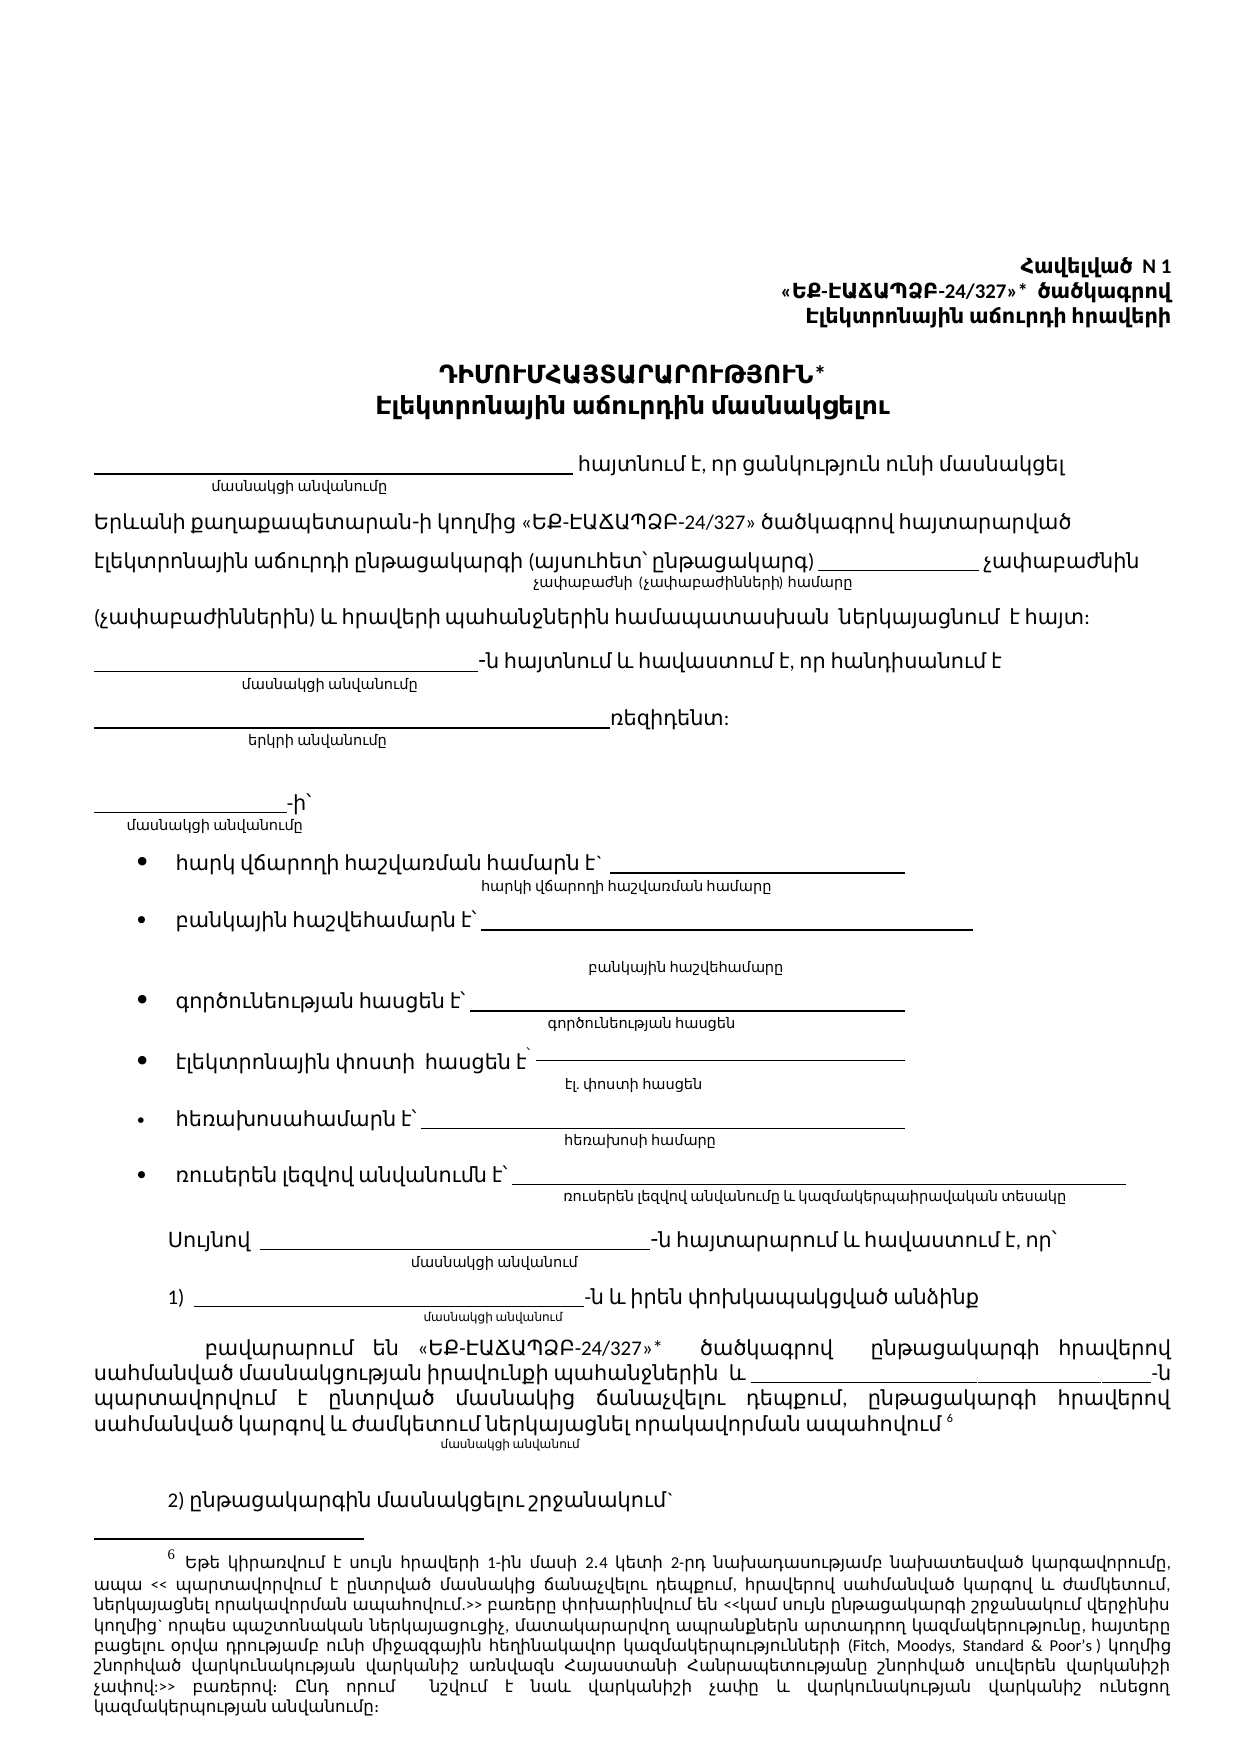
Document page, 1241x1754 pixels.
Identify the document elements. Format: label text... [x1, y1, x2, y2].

text մասնակցի անվանում [94, 1253, 1171, 1284]
text 2) ընթացակարգին մասնակցելու շրջանակում` [94, 1487, 1171, 1513]
text (չափաբաժիններին) և հրավերի պահանջներին համապատասխան ներկայացնում է հայտ: [94, 604, 1171, 629]
text ռեզիդենտ: [94, 706, 1171, 731]
list բանկային հաշվեհամարն է՝ [138, 907, 1171, 958]
text Երևանի քաղաքապետարան-ի կողմից «ԵՔ-ԷԱՃԱՊՁԲ-24/327» ծածկագրով հայտարարված [94, 507, 1171, 535]
text -ն հայտնում և հավաստում է, որ հանդիսանում է [94, 644, 1171, 675]
text մասնակցի անվանում [94, 1309, 1171, 1335]
text հայտնում է, որ ցանկություն ունի մասնակցել [94, 451, 1171, 477]
text ռուսերեն լեզվով անվանումը և կազմակերպաիրավական տեսակը [94, 1187, 1171, 1218]
subtitle Էլեկտրոնային աճուրդին մասնակցելու [94, 390, 1171, 421]
text հեռախոսի համարը [462, 1131, 1171, 1162]
text գործունեության հասցեն [94, 1014, 1171, 1045]
text մասնակցի անվանումը [94, 816, 1171, 846]
text էլեկտրոնային աճուրդի ընթացակարգի (այսուհետ՝ ընթացակարգ) չափաբաժնին [94, 548, 1171, 573]
list էլեկտրոնային փոստի հասցեն է՝ [138, 1045, 1171, 1075]
text մասնակցի անվանումը [94, 477, 1171, 507]
text ԴԻՄՈՒՄՀԱՅՏԱՐԱՐՈՒԹՅՈՒՆ* [94, 360, 1171, 390]
text մասնակցի անվանումը [94, 675, 1171, 706]
text բանկային հաշվեհամարը [94, 958, 1171, 989]
text «ԵՔ-ԷԱՃԱՊՁԲ-24/327»* ծածկագրով [94, 278, 1171, 304]
text հարկի վճարողի հաշվառման համարը [94, 877, 1171, 907]
list հարկ վճարողի հաշվառման համարն է` [138, 846, 1171, 877]
list հեռախոսահամարն է՝ [138, 1106, 1171, 1131]
text մասնակցի անվանում [94, 1436, 1171, 1462]
list ռուսերեն լեզվով անվանումն է՝ [138, 1162, 1171, 1187]
text էլ. փոստի հասցեն [94, 1075, 1171, 1106]
text երկրի անվանումը [94, 731, 1171, 762]
text Հավելված N 1 [94, 253, 1171, 278]
text Սույնով -ն հայտարարում և հավաստում է, որ՝ [94, 1223, 1171, 1253]
text -ի՝ [94, 790, 1171, 816]
text չափաբաժնի (չափաբաժինների) համարը [94, 573, 1171, 604]
text Էլեկտրոնային աճուրդի հրավերի [94, 304, 1171, 329]
text 1) -ն և իրեն փոխկապակցված անձինք [94, 1284, 1171, 1309]
list գործունեության հասցեն է՝ [138, 989, 1171, 1014]
text բավարարում են «ԵՔ-ԷԱՃԱՊՁԲ-24/327»* ծածկագրով ընթացակարգի հրավերով սահմանված մասնակցության իրավունքի պահանջներին և -ն պարտավորվում է ընտրված մասնակից ճանաչվելու դեպքում, ընթացակարգի հրավերով սահմանված կարգով և ժամկետում ներկայացնել որակավորման ապահովում [94, 1335, 1171, 1436]
